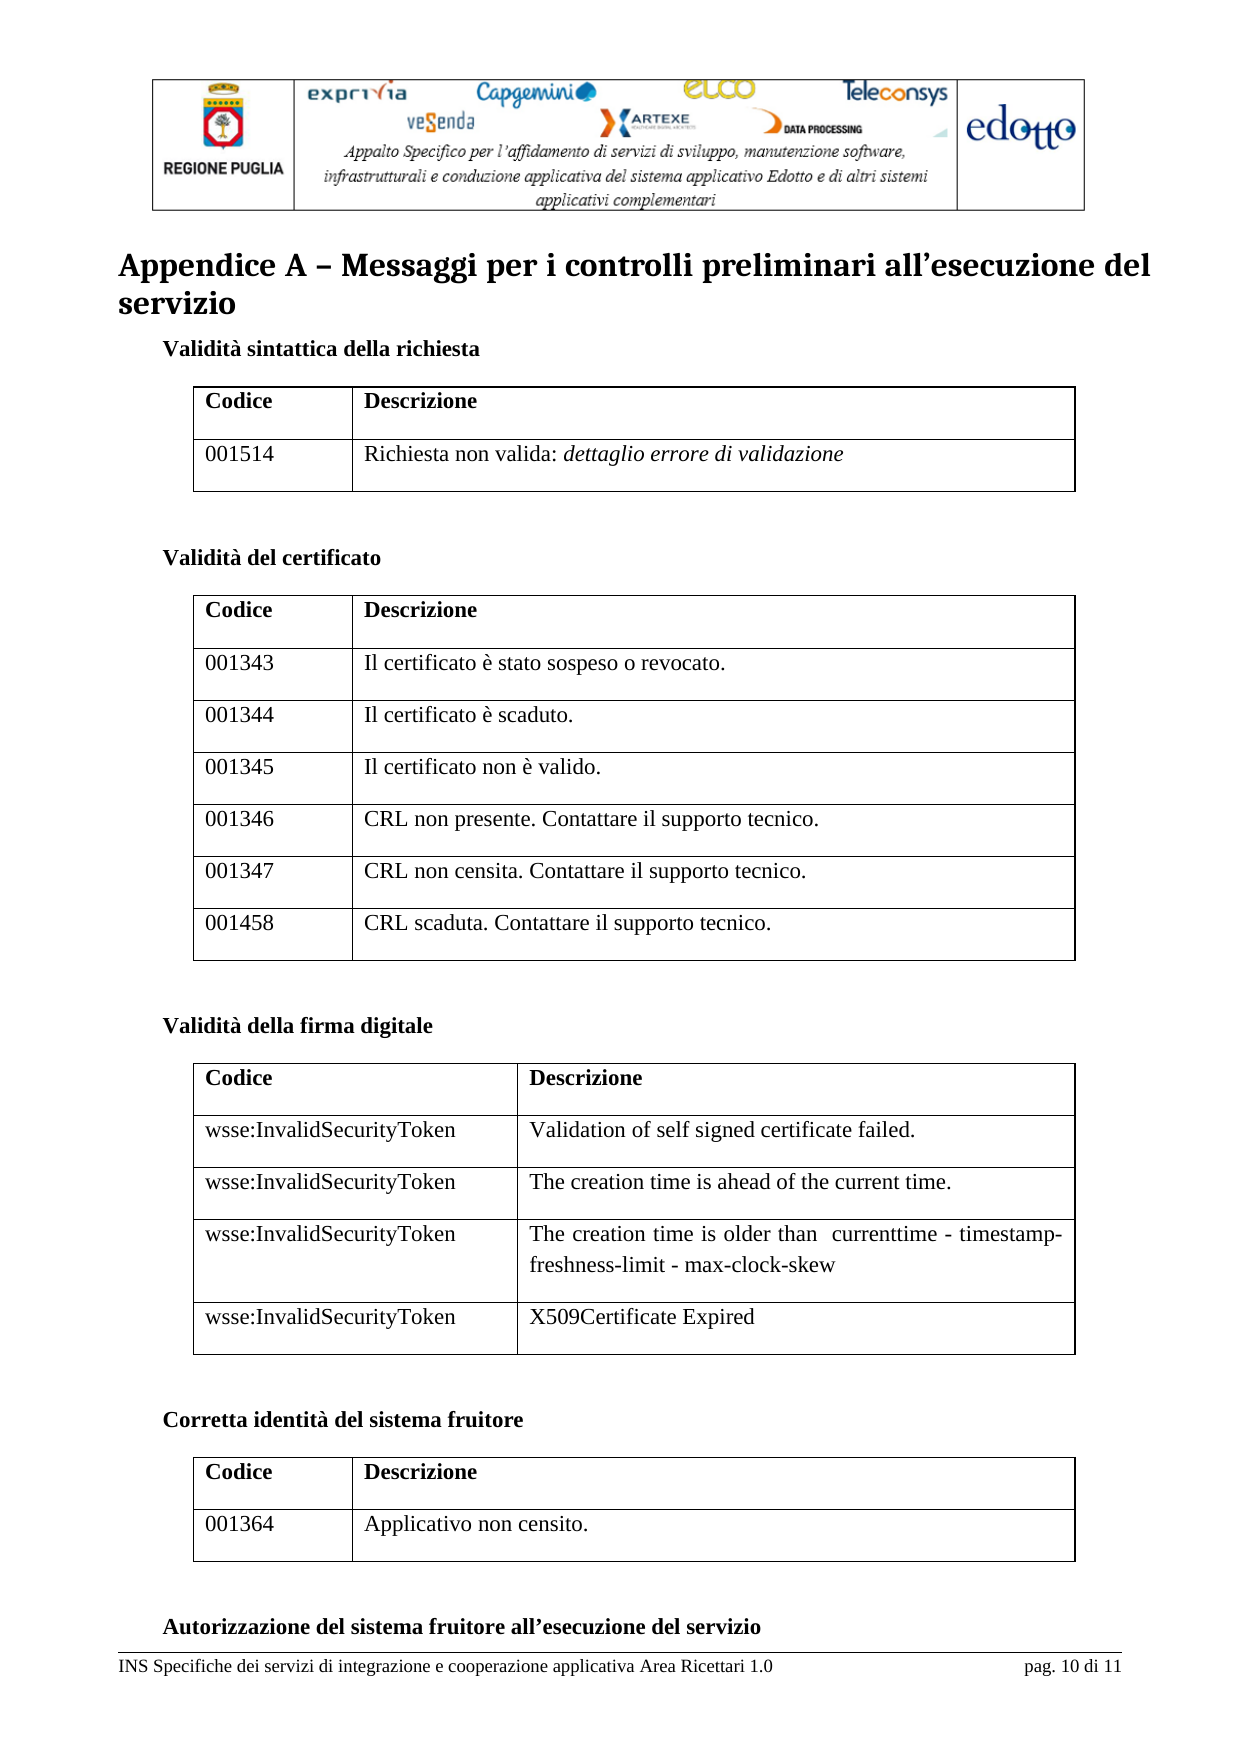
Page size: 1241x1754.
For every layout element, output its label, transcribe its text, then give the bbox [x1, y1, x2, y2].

table_cell wsse:InvalidSecurityToken [194, 1303, 517, 1354]
table_cell Il certificato non è valido. [353, 753, 1074, 804]
text Validità della firma digitale [118, 1012, 1122, 1038]
table_cell 001458 [194, 909, 352, 960]
table_cell wsse:InvalidSecurityToken [194, 1220, 517, 1302]
table_cell 001347 [194, 857, 352, 908]
table_cell Richiesta non valida: dettaglio errore di validazione [353, 440, 1074, 491]
table_cell The creation time is ahead of the current time. [518, 1168, 1074, 1219]
text Validità sintattica della richiesta [118, 335, 1122, 362]
table_cell CRL scaduta. Contattare il supporto tecnico. [353, 909, 1074, 960]
picture [147, 73, 1093, 218]
table_cell CRL non presente. Contattare il supporto tecnico. [353, 805, 1074, 856]
table_cell 001514 [194, 440, 352, 491]
table_cell 001364 [194, 1510, 352, 1561]
table_header Codice [194, 1064, 517, 1115]
table_cell 001346 [194, 805, 352, 856]
table_header Descrizione [518, 1064, 1074, 1115]
table_cell Il certificato è stato sospeso o revocato. [353, 649, 1074, 699]
table_cell The creation time is older than currenttime - timestamp-freshness-limit - max-clock-skew [518, 1220, 1074, 1302]
table_cell Applicativo non censito. [353, 1510, 1074, 1561]
table_cell 001343 [194, 649, 352, 699]
subtitle Appendice A – Messaggi per i controlli preliminari all’esecuzione del servizio [118, 246, 1152, 323]
table_cell X509Certificate Expired [518, 1303, 1074, 1354]
table_cell CRL non censita. Contattare il supporto tecnico. [353, 857, 1074, 908]
text Validità del certificato [118, 544, 1122, 571]
table_header Codice [194, 388, 352, 438]
table_cell Validation of self signed certificate failed. [518, 1116, 1074, 1167]
table_header Descrizione [353, 596, 1074, 647]
table_header Codice [194, 596, 352, 647]
table_cell Il certificato è scaduto. [353, 701, 1074, 752]
text Autorizzazione del sistema fruitore all’esecuzione del servizio [118, 1613, 1122, 1639]
table_cell 001344 [194, 701, 352, 752]
table_header Descrizione [353, 388, 1074, 438]
table_header Descrizione [353, 1458, 1074, 1509]
table_cell wsse:InvalidSecurityToken [194, 1116, 517, 1167]
table_cell 001345 [194, 753, 352, 804]
table_cell wsse:InvalidSecurityToken [194, 1168, 517, 1219]
table_header Codice [194, 1458, 352, 1509]
text Corretta identità del sistema fruitore [118, 1406, 1122, 1432]
